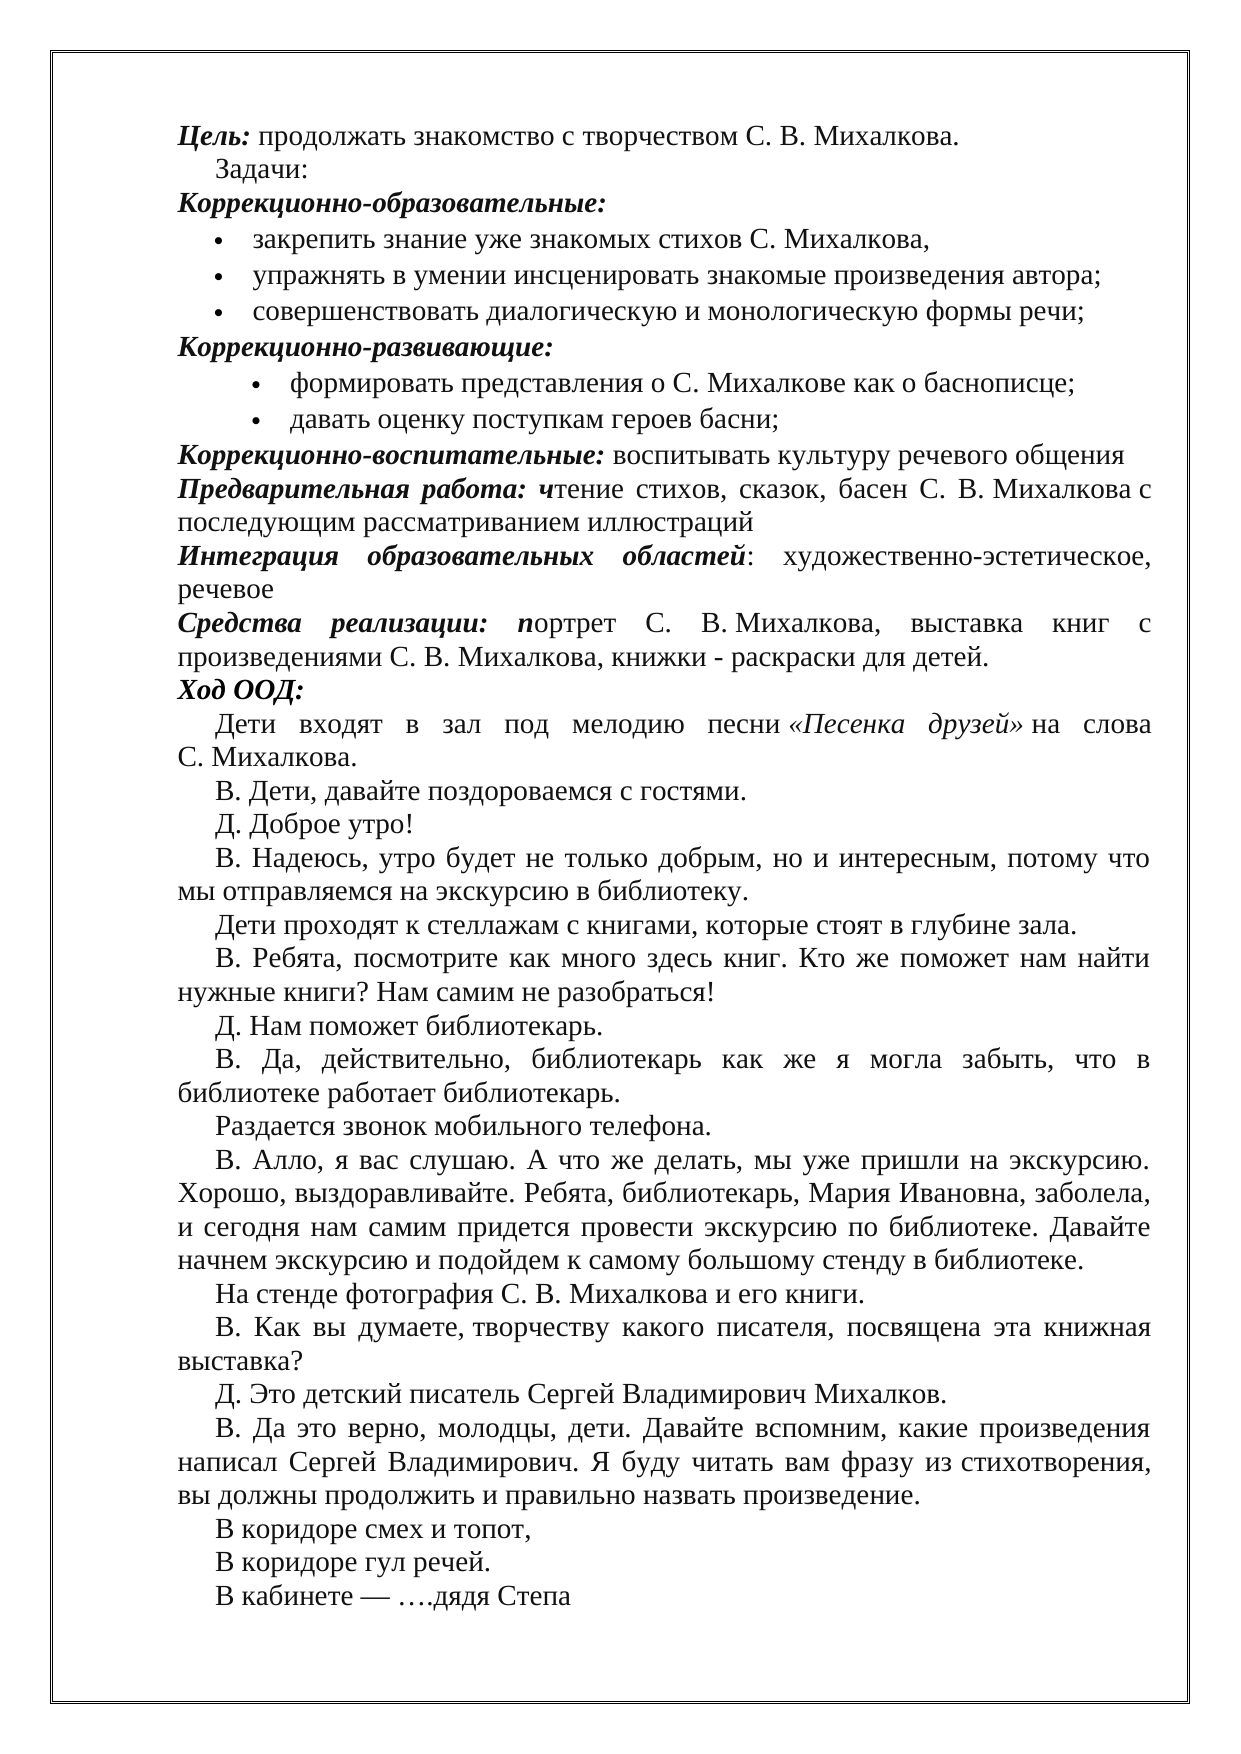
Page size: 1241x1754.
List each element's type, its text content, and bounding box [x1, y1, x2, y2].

list формировать представления о С. Михалкове как о баснописце; [252, 365, 1152, 399]
list совершенствовать диалогическую и монологическую формы речи; [215, 293, 1152, 327]
text В. Дети, давайте поздороваемся с гостями. [177, 773, 1152, 806]
text Дети проходят к стеллажам с книгами, которые стоят в глубине зала. [177, 907, 1152, 941]
text Д. Доброе утро! [177, 806, 1152, 840]
text Предварительная работа: чтение стихов, сказок, басен С. В. Михалкова с последующим рассматриванием иллюстраций [177, 471, 1152, 538]
text В кабинете — ….дядя Степа [177, 1578, 1152, 1611]
text В. Как вы думаете, творчеству какого писателя, посвящена эта книжная выставка? [177, 1309, 1152, 1377]
list упражнять в умении инсценировать знакомые произведения автора; [215, 257, 1152, 291]
text В. Алло, я вас слушаю. А что же делать, мы уже пришли на экскурсию. Хорошо, выздоравливайте. Ребята, библиотекарь, Мария Ивановна, заболела, и сегодня нам самим придется провести экскурсию по библиотеке. Давайте начнем экскурсию и подойдем к самому большому стенду в библиотеке. [177, 1142, 1152, 1276]
text В. Ребята, посмотрите как много здесь книг. Кто же поможет нам найти нужные книги? Нам самим не разобраться! [177, 941, 1152, 1008]
list давать оценку поступкам героев басни; [252, 401, 1152, 435]
text В. Да, действительно, библиотекарь как же я могла забыть, что в библиотеке работает библиотекарь. [177, 1041, 1152, 1108]
text Ход ООД: [177, 672, 1152, 706]
text Коррекционно-образовательные: [177, 185, 1152, 219]
text Интеграция образовательных областей: художественно-эстетическое, речевое [177, 538, 1152, 605]
text Д. Это детский писатель Сергей Владимирович Михалков. [177, 1377, 1152, 1410]
text Цель: продолжать знакомство с творчеством С. В. Михалкова. [177, 118, 1152, 152]
text Дети входят в зал под мелодию песни «Песенка друзей» на слова С. Михалкова. [177, 706, 1152, 773]
text Задачи: [177, 152, 1152, 185]
text Раздается звонок мобильного телефона. [177, 1108, 1152, 1142]
list закрепить знание уже знакомых стихов С. Михалкова, [215, 221, 1152, 255]
text На стенде фотография С. В. Михалкова и его книги. [177, 1276, 1152, 1309]
text В. Да это верно, молодцы, дети. Давайте вспомним, какие произведения написал Сергей Владимирович. Я буду читать вам фразу из стихотворения, вы должны продолжить и правильно назвать произведение. [177, 1410, 1152, 1511]
text Коррекционно-воспитательные: воспитывать культуру речевого общения [177, 437, 1152, 471]
text В коридоре гул речей. [177, 1544, 1152, 1578]
text Коррекционно-развивающие: [177, 329, 1152, 363]
text В коридоре смех и топот, [177, 1511, 1152, 1544]
text Д. Нам поможет библиотекарь. [177, 1008, 1152, 1041]
text В. Надеюсь, утро будет не только добрым, но и интересным, потому что мы отправляемся на экскурсию в библиотеку. [177, 840, 1152, 907]
text Средства реализации: портрет С. В. Михалкова, выставка книг с произведениями С. В. Михалкова, книжки - раскраски для детей. [177, 605, 1152, 672]
